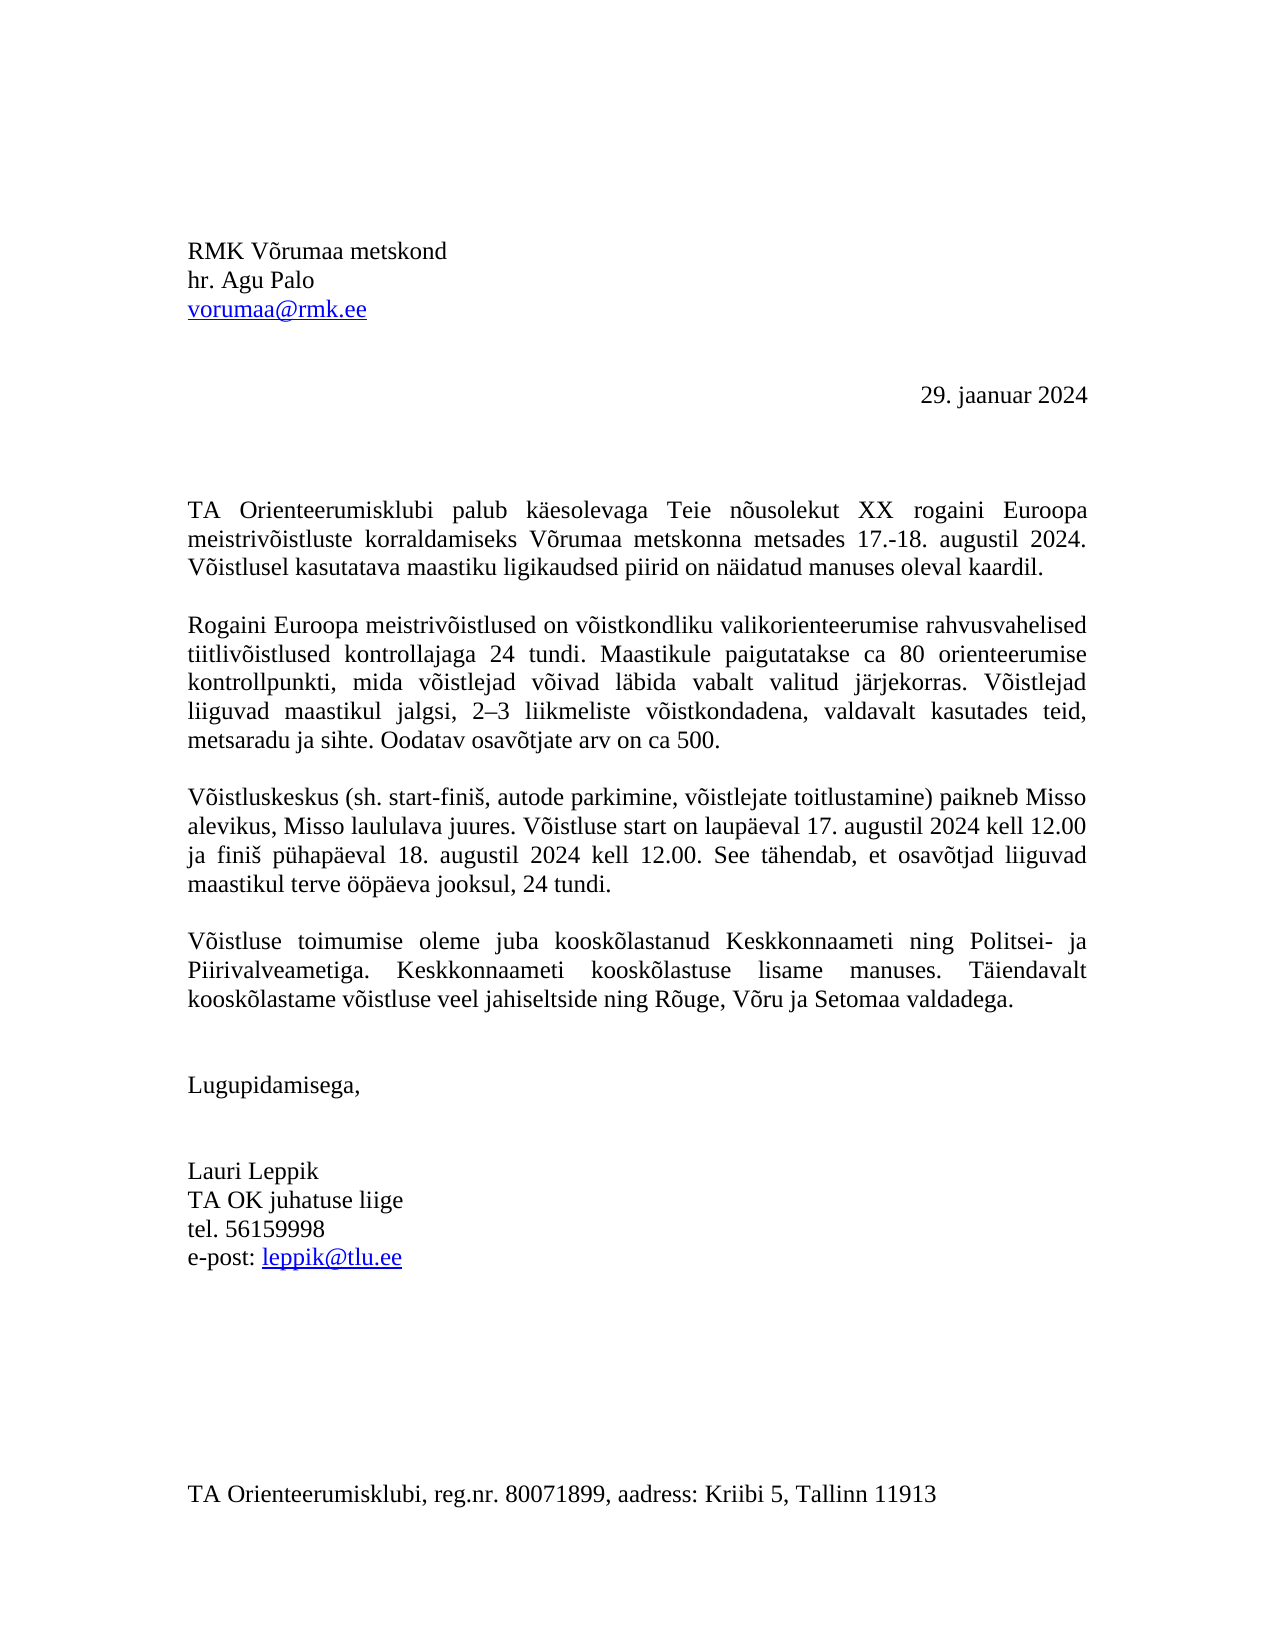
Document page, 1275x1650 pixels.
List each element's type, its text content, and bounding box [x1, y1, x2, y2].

text Lugupidamisega, [187, 1070, 1087, 1099]
text tel. 56159998 [187, 1214, 1087, 1242]
text RMK Võrumaa metskond [187, 236, 1087, 265]
text TA Orienteerumisklubi palub käesolevaga Teie nõusolekut XX rogaini Euroopa meistrivõistluste korraldamiseks Võrumaa metskonna metsades 17.-18. augustil 2024. Võistlusel kasutatava maastiku ligikaudsed piirid on näidatud manuses oleval kaardil. [187, 495, 1087, 581]
text TA OK juhatuse liige [187, 1185, 1087, 1214]
text Lauri Leppik [187, 1156, 1087, 1185]
text Võistluskeskus (sh. start-finiš, autode parkimine, võistlejate toitlustamine) paikneb Misso alevikus, Misso laululava juures. Võistluse start on laupäeval 17. augustil 2024 kell 12.00 ja finiš pühapäeval 18. augustil 2024 kell 12.00. See tähendab, et osavõtjad liiguvad maastikul terve ööpäeva jooksul, 24 tundi. [187, 782, 1087, 897]
text vorumaa@rmk.ee [187, 294, 1087, 322]
text 29. jaanuar 2024 [187, 380, 1087, 409]
text hr. Agu Palo [187, 265, 1087, 294]
text e-post: leppik@tlu.ee [187, 1242, 1087, 1271]
text Rogaini Euroopa meistrivõistlused on võistkondliku valikorienteerumise rahvusvahelised tiitlivõistlused kontrollajaga 24 tundi. Maastikule paigutatakse ca 80 orienteerumise kontrollpunkti, mida võistlejad võivad läbida vabalt valitud järjekorras. Võistlejad liiguvad maastikul jalgsi, 2–3 liikmeliste võistkondadena, valdavalt kasutades teid, metsaradu ja sihte. Oodatav osavõtjate arv on ca 500. [187, 610, 1087, 754]
text Võistluse toimumise oleme juba kooskõlastanud Keskkonnaameti ning Politsei- ja Piirivalveametiga. Keskkonnaameti kooskõlastuse lisame manuses. Täiendavalt kooskõlastame võistluse veel jahiseltside ning Rõuge, Võru ja Setomaa valdadega. [187, 926, 1087, 1012]
